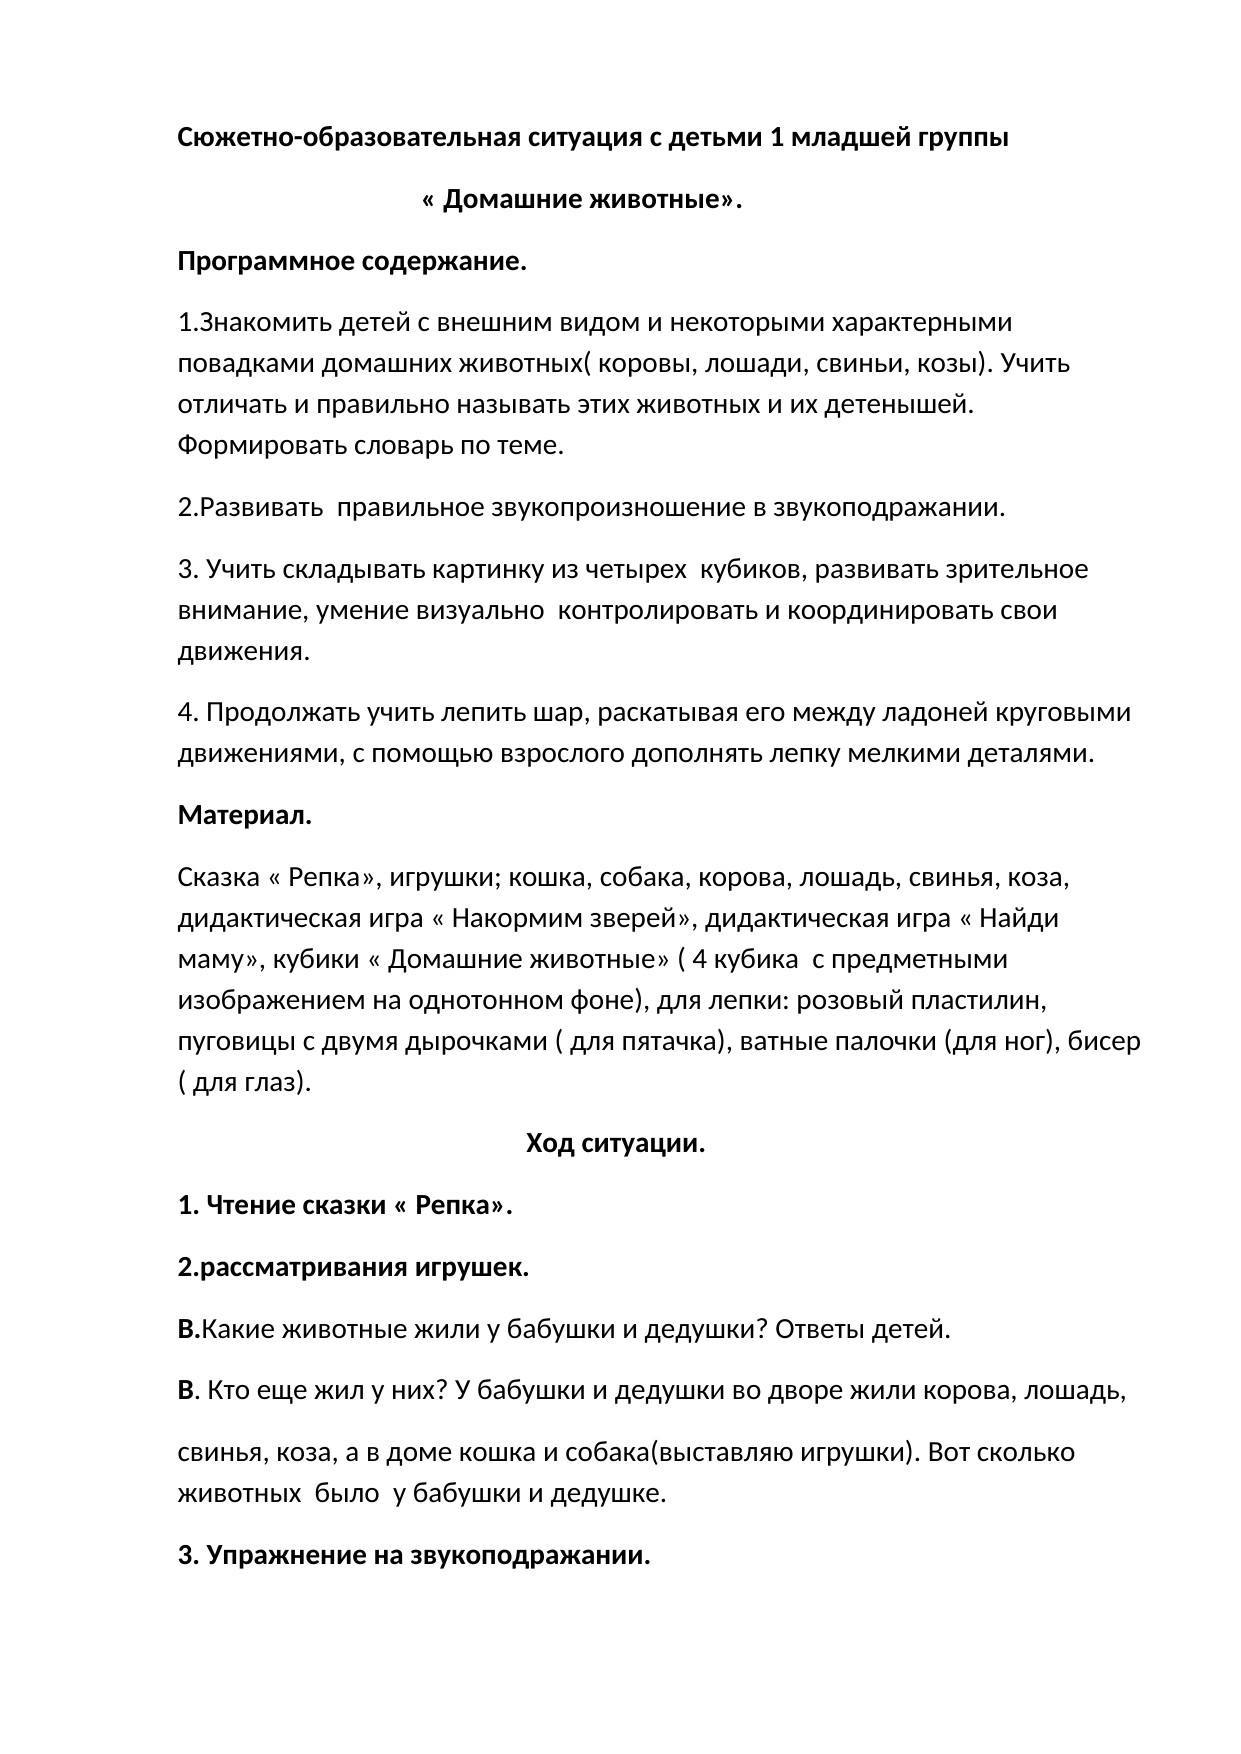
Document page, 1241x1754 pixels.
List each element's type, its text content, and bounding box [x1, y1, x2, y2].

text 1.Знакомить детей с внешним видом и некоторыми характерными повадками домашних животных( коровы, лошади, свиньи, козы). Учить отличать и правильно называть этих животных и их детенышей. Формировать словарь по теме. [177, 303, 1152, 462]
text Ход ситуации. [177, 1124, 1152, 1160]
text свинья, коза, а в доме кошка и собака(выставляю игрушки). Вот сколько животных было у бабушки и дедушке. [177, 1433, 1152, 1510]
text 3. Учить складывать картинку из четырех кубиков, развивать зрительное внимание, умение визуально контролировать и координировать свои движения. [177, 550, 1152, 667]
text Сюжетно-образовательная ситуация с детьми 1 младшей группы [177, 118, 1152, 154]
text 2.рассматривания игрушек. [177, 1248, 1152, 1283]
text В. Кто еще жил у них? У бабушки и дедушки во дворе жили корова, лошадь, [177, 1371, 1152, 1407]
text 2.Развивать правильное звукопроизношение в звукоподражании. [177, 488, 1152, 524]
text Программное содержание. [177, 242, 1152, 277]
text 4. Продолжать учить лепить шар, раскатывая его между ладоней круговыми движениями, с помощью взрослого дополнять лепку мелкими деталями. [177, 693, 1152, 770]
text 1. Чтение сказки « Репка». [177, 1186, 1152, 1222]
text В.Какие животные жили у бабушки и дедушки? Ответы детей. [177, 1310, 1152, 1345]
text Сказка « Репка», игрушки; кошка, собака, корова, лошадь, свинья, коза, дидактическая игра « Накормим зверей», дидактическая игра « Найди маму», кубики « Домашние животные» ( 4 кубика с предметными изображением на однотонном фоне), для лепки: розовый пластилин, пуговицы с двумя дырочками ( для пятачка), ватные палочки (для ног), бисер ( для глаз). [177, 858, 1152, 1098]
text « Домашние животные». [177, 180, 1152, 216]
text Материал. [177, 796, 1152, 832]
text 3. Упражнение на звукоподражании. [177, 1536, 1152, 1572]
